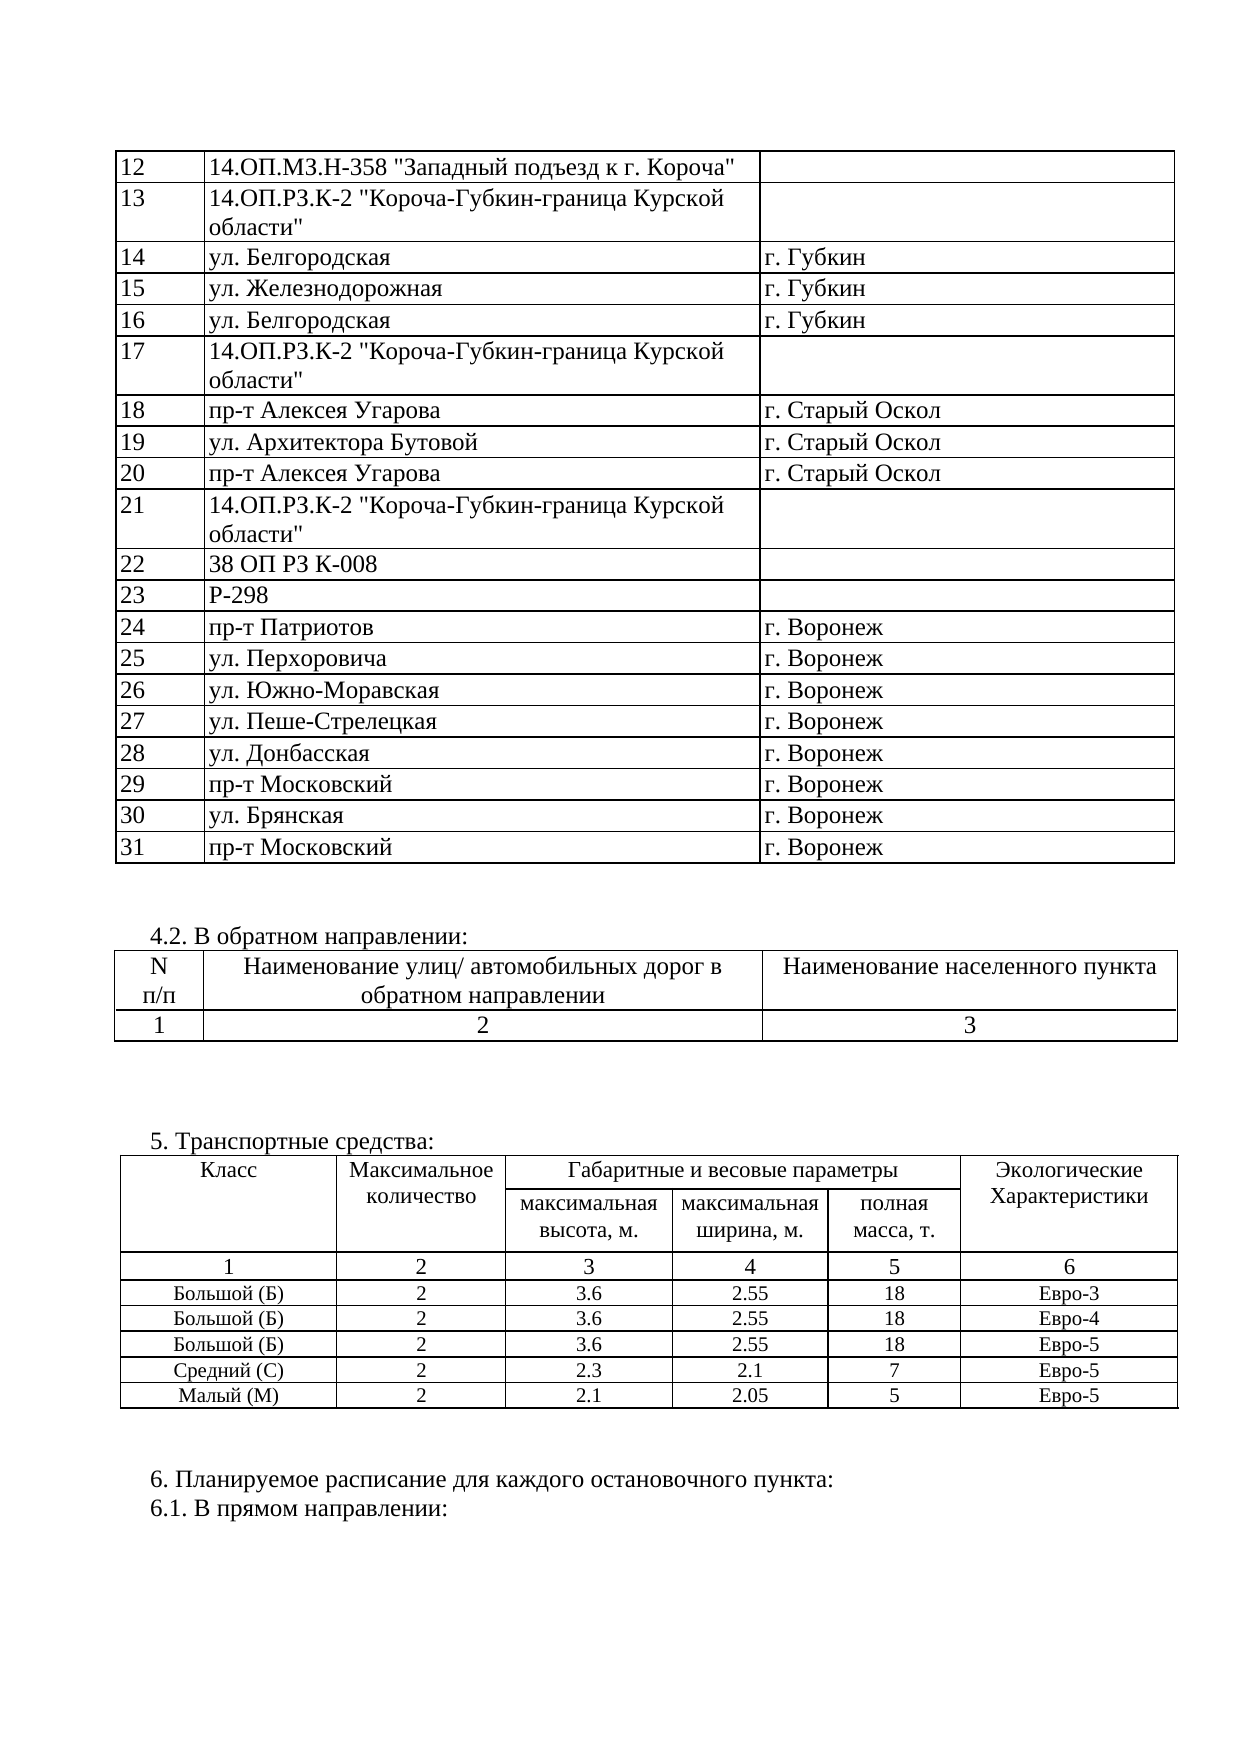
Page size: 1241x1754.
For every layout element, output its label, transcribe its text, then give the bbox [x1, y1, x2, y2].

table_cell 2 [337, 1358, 505, 1382]
text 5. Транспортные средства: [150, 1126, 1090, 1154]
table_cell [761, 490, 1174, 547]
table_cell ул. Архитектора Бутовой [205, 427, 759, 457]
table_header N п/п [115, 951, 203, 1009]
table_cell 15 [117, 274, 204, 303]
table_header Наименование населенного пункта [763, 951, 1177, 1009]
table_cell 16 [117, 305, 204, 335]
table_cell пр-т Патриотов [205, 612, 759, 642]
table_cell 1 [115, 1010, 203, 1040]
table_cell [761, 581, 1174, 610]
table_cell 26 [117, 675, 204, 705]
table_cell 2 [337, 1306, 505, 1330]
table_cell 3 [506, 1253, 672, 1279]
table_cell Р-298 [205, 581, 759, 610]
table_cell ул. Железнодорожная [205, 274, 759, 303]
table_header Габаритные и весовые параметры [506, 1156, 960, 1188]
table_cell максимальная высота, м. [506, 1190, 672, 1251]
table_cell полная масса, т. [829, 1190, 960, 1251]
table_cell 13 [117, 183, 204, 241]
table_cell Большой (Б) [121, 1332, 336, 1356]
table_cell Большой (Б) [121, 1281, 336, 1305]
table_cell [761, 183, 1174, 241]
table_cell 17 [117, 337, 204, 394]
table_header Максимальное количество [337, 1156, 505, 1251]
table_cell Евро-5 [961, 1332, 1177, 1356]
table_cell г. Воронеж [761, 801, 1174, 831]
table_cell 14 [117, 242, 204, 272]
table_cell 18 [829, 1281, 960, 1305]
table_cell 27 [117, 706, 204, 736]
table_cell Евро-5 [961, 1358, 1177, 1382]
table_cell 2.55 [673, 1332, 827, 1356]
table_cell г. Губкин [761, 305, 1174, 335]
table_cell 18 [117, 396, 204, 425]
table_cell 12 [117, 152, 204, 181]
table_cell 20 [117, 458, 204, 488]
table_cell 2.1 [673, 1358, 827, 1382]
table_cell 2 [337, 1253, 505, 1279]
table_cell 38 ОП РЗ К-008 [205, 549, 759, 579]
table_cell пр-т Алексея Угарова [205, 396, 759, 425]
table_cell 2.3 [506, 1358, 672, 1382]
table_cell г. Воронеж [761, 675, 1174, 705]
table_cell 2 [204, 1011, 762, 1040]
table_cell 4 [673, 1253, 827, 1279]
table_cell г. Воронеж [761, 706, 1174, 736]
table_cell Малый (М) [121, 1383, 336, 1407]
table_header Экологические Характеристики [961, 1156, 1177, 1251]
table_cell 2 [337, 1383, 505, 1407]
table_cell 28 [117, 738, 204, 768]
table_cell 24 [117, 612, 204, 642]
table_header Класс [121, 1156, 336, 1251]
table_cell 3.6 [506, 1332, 672, 1356]
table_cell 3.6 [506, 1306, 672, 1330]
table_cell г. Старый Оскол [761, 427, 1174, 457]
table_cell ул. Донбасская [205, 738, 759, 768]
table_cell пр-т Московский [205, 832, 759, 862]
table_cell ул. Пеше-Стрелецкая [205, 706, 759, 736]
table_cell 7 [829, 1358, 960, 1382]
table_cell г. Губкин [761, 274, 1174, 303]
table_cell Евро-4 [961, 1306, 1177, 1330]
table_cell г. Старый Оскол [761, 458, 1174, 488]
table_cell г. Губкин [761, 242, 1174, 272]
table_cell 30 [117, 801, 204, 831]
table_cell 2.55 [673, 1306, 827, 1330]
table_cell 2 [337, 1332, 505, 1356]
table_cell г. Воронеж [761, 643, 1174, 673]
table_cell 14.ОП.РЗ.К-2 "Короча-Губкин-граница Курской области" [205, 337, 759, 394]
table_cell Большой (Б) [121, 1306, 336, 1330]
table_cell 14.ОП.МЗ.Н-358 "Западный подъезд к г. Короча" [205, 152, 759, 181]
table_cell 21 [117, 490, 204, 547]
table_cell 2.05 [673, 1383, 827, 1407]
table_cell 18 [829, 1306, 960, 1330]
table_header Наименование улиц/ автомобильных дорог в обратном направлении [204, 951, 762, 1009]
table_cell ул. Брянская [205, 801, 759, 831]
table_cell пр-т Алексея Угарова [205, 458, 759, 488]
table_cell г. Воронеж [761, 769, 1174, 799]
table_cell ул. Южно-Моравская [205, 675, 759, 705]
table_cell ул. Перхоровича [205, 643, 759, 673]
table_cell 29 [117, 769, 204, 799]
table_cell Средний (С) [121, 1358, 336, 1382]
table_cell [761, 549, 1174, 579]
table_cell ул. Белгородская [205, 242, 759, 272]
text 6.1. В прямом направлении: [150, 1493, 1090, 1521]
table_cell 22 [117, 549, 204, 579]
table_cell пр-т Московский [205, 769, 759, 799]
table_cell 2.1 [506, 1383, 672, 1407]
table_cell 3.6 [506, 1281, 672, 1305]
table_cell [761, 337, 1174, 394]
table_cell 2.55 [673, 1281, 827, 1305]
table_cell г. Воронеж [761, 612, 1174, 642]
table_cell 6 [961, 1253, 1177, 1279]
table_cell 25 [117, 643, 204, 673]
table_cell 31 [117, 832, 204, 862]
table_cell 23 [117, 581, 204, 610]
table_cell 2 [337, 1281, 505, 1305]
text 4.2. В обратном направлении: [150, 921, 1090, 950]
table_cell 19 [117, 427, 204, 457]
table_cell Евро-5 [961, 1383, 1177, 1407]
table_cell г. Старый Оскол [761, 396, 1174, 425]
table_cell 3 [763, 1009, 1177, 1040]
table_cell г. Воронеж [761, 832, 1174, 862]
table_cell Евро-3 [961, 1281, 1177, 1305]
text 6. Планируемое расписание для каждого остановочного пункта: [150, 1464, 1090, 1493]
table_cell [761, 152, 1174, 181]
table_cell 1 [121, 1253, 336, 1279]
table_cell 5 [829, 1383, 960, 1407]
table_cell ул. Белгородская [205, 305, 759, 335]
table_cell 5 [829, 1253, 960, 1279]
table_cell 18 [829, 1332, 960, 1356]
table_cell 14.ОП.РЗ.К-2 "Короча-Губкин-граница Курской области" [205, 183, 759, 241]
table_cell 14.ОП.РЗ.К-2 "Короча-Губкин-граница Курской области" [205, 490, 759, 547]
table_cell максимальная ширина, м. [673, 1190, 827, 1251]
table_cell г. Воронеж [761, 738, 1174, 768]
